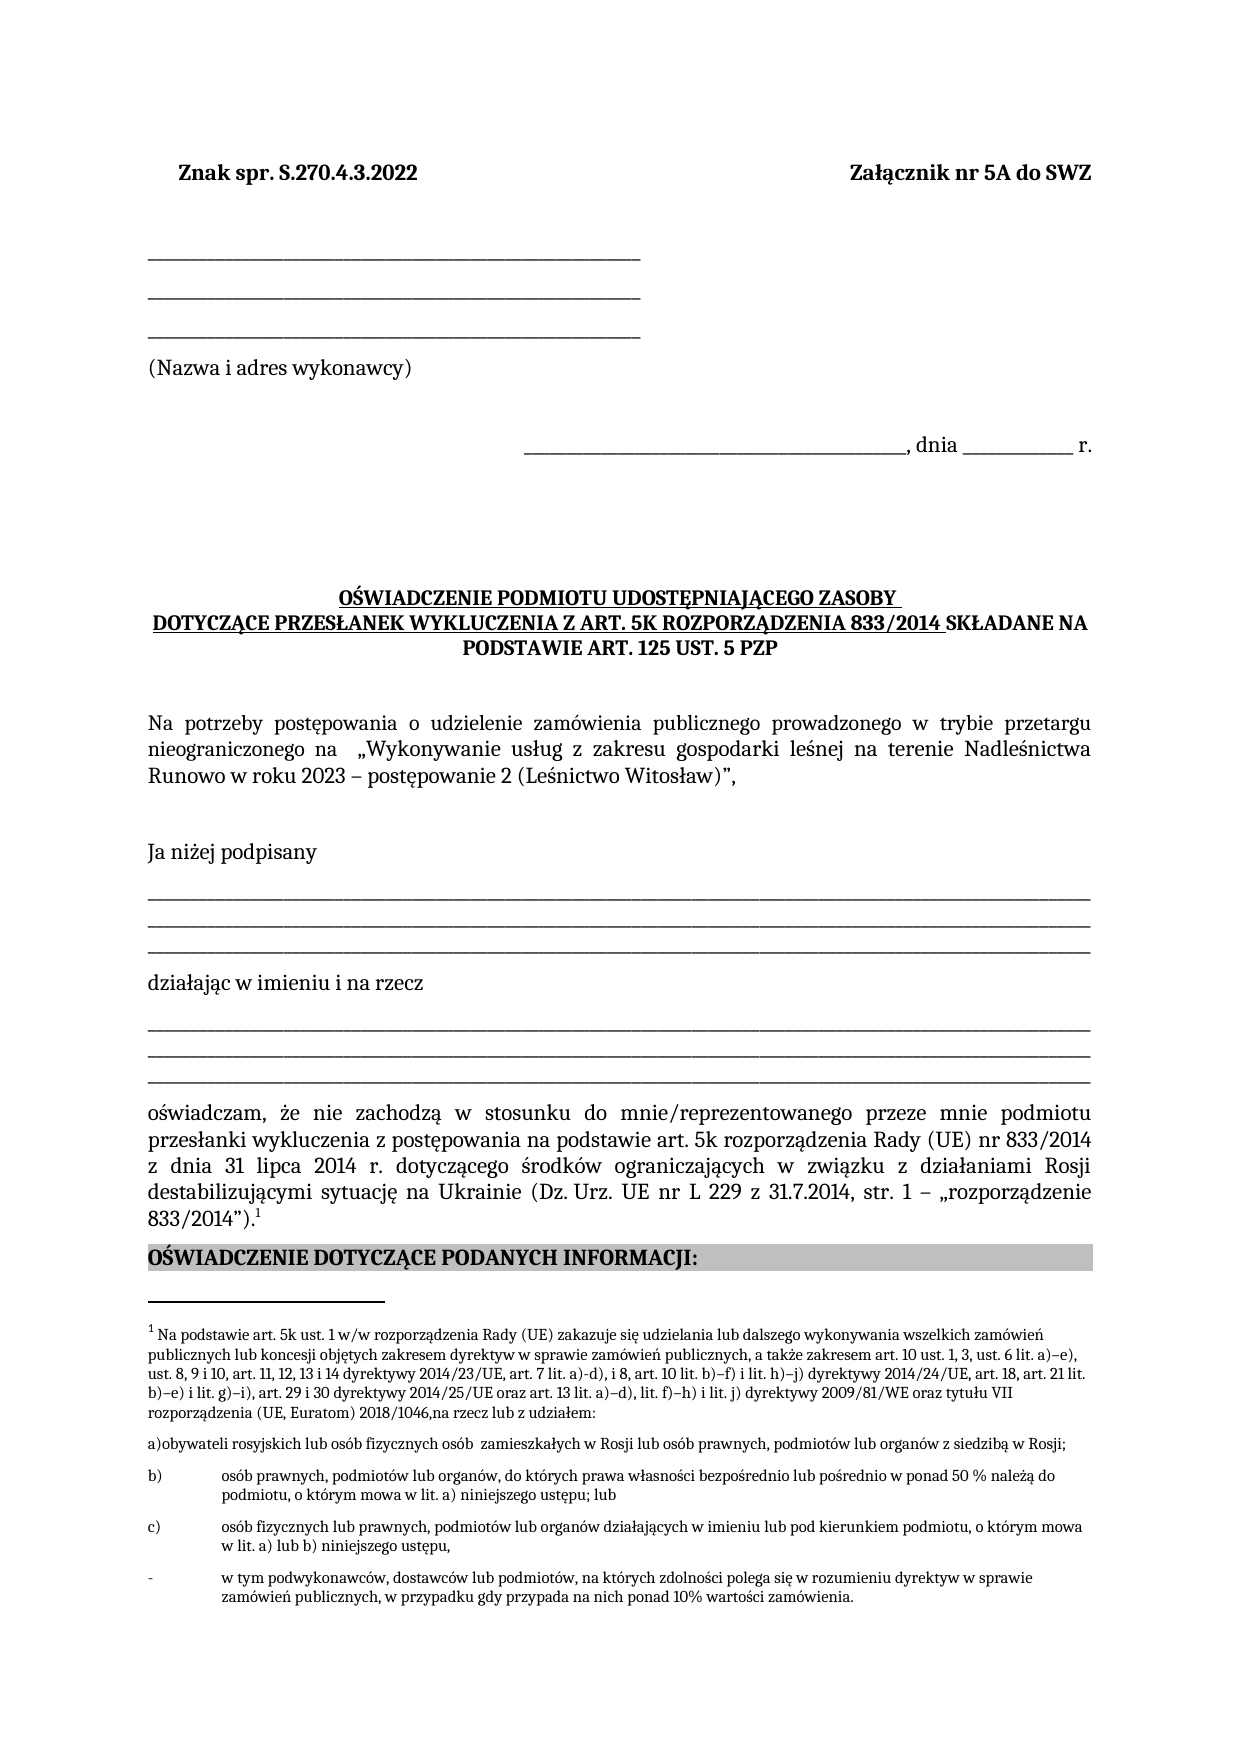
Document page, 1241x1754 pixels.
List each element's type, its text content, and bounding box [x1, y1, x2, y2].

text __________________________________________________________ [148, 238, 1093, 264]
text oświadczam, że nie zachodzą w stosunku do mnie/reprezentowanego przeze mnie podmiotu przesłanki wykluczenia z postępowania na podstawie art. 5k rozporządzenia Rady (UE) nr 833/2014 z dnia 31 lipca 2014 r. dotyczącego środków ograniczających w związku z działaniami Rosji destabilizującymi sytuację na Ukrainie (Dz. Urz. UE nr L 229 z 31.7.2014, str. 1 – „rozporządzenie 833/2014”). [148, 1100, 1093, 1232]
text _____________________________________________________________________________________________________________________________________________________________________________________________________________________________________________________________________________________________________________________________________________ [148, 1008, 1093, 1087]
text Na potrzeby postępowania o udzielenie zamówienia publicznego prowadzonego w trybie przetargu nieograniczonego na „Wykonywanie usług z zakresu gospodarki leśnej na terenie Nadleśnictwa Runowo w roku 2023 – postępowanie 2 (Leśnictwo Witosław)”, [148, 711, 1093, 789]
text OŚWIADCZENIE PODMIOTU UDOSTĘPNIAJĄCEGO ZASOBY DOTYCZĄCE PRZESŁANEK WYKLUCZENIA Z ART. 5K ROZPORZĄDZENIA 833/2014 SKŁADANE NA PODSTAWIE ART. 125 UST. 5 PZP [148, 585, 1093, 661]
text _____________________________________________________________________________________________________________________________________________________________________________________________________________________________________________________________________________________________________________________________________________ [148, 878, 1093, 957]
text Znak spr. S.270.4.3.2022 Załącznik nr 5A do SWZ [148, 160, 1093, 186]
text OŚWIADCZENIE DOTYCZĄCE PODANYCH INFORMACJI: [148, 1244, 1093, 1271]
text Ja niżej podpisany [148, 839, 1093, 866]
text (Nazwa i adres wykonawcy) [148, 354, 1093, 381]
text działając w imieniu i na rzecz [148, 969, 1093, 996]
text __________________________________________________________ [148, 277, 1093, 303]
text __________________________________________________________ [148, 316, 1093, 342]
text _____________________________________________, dnia _____________ r. [148, 432, 1093, 458]
